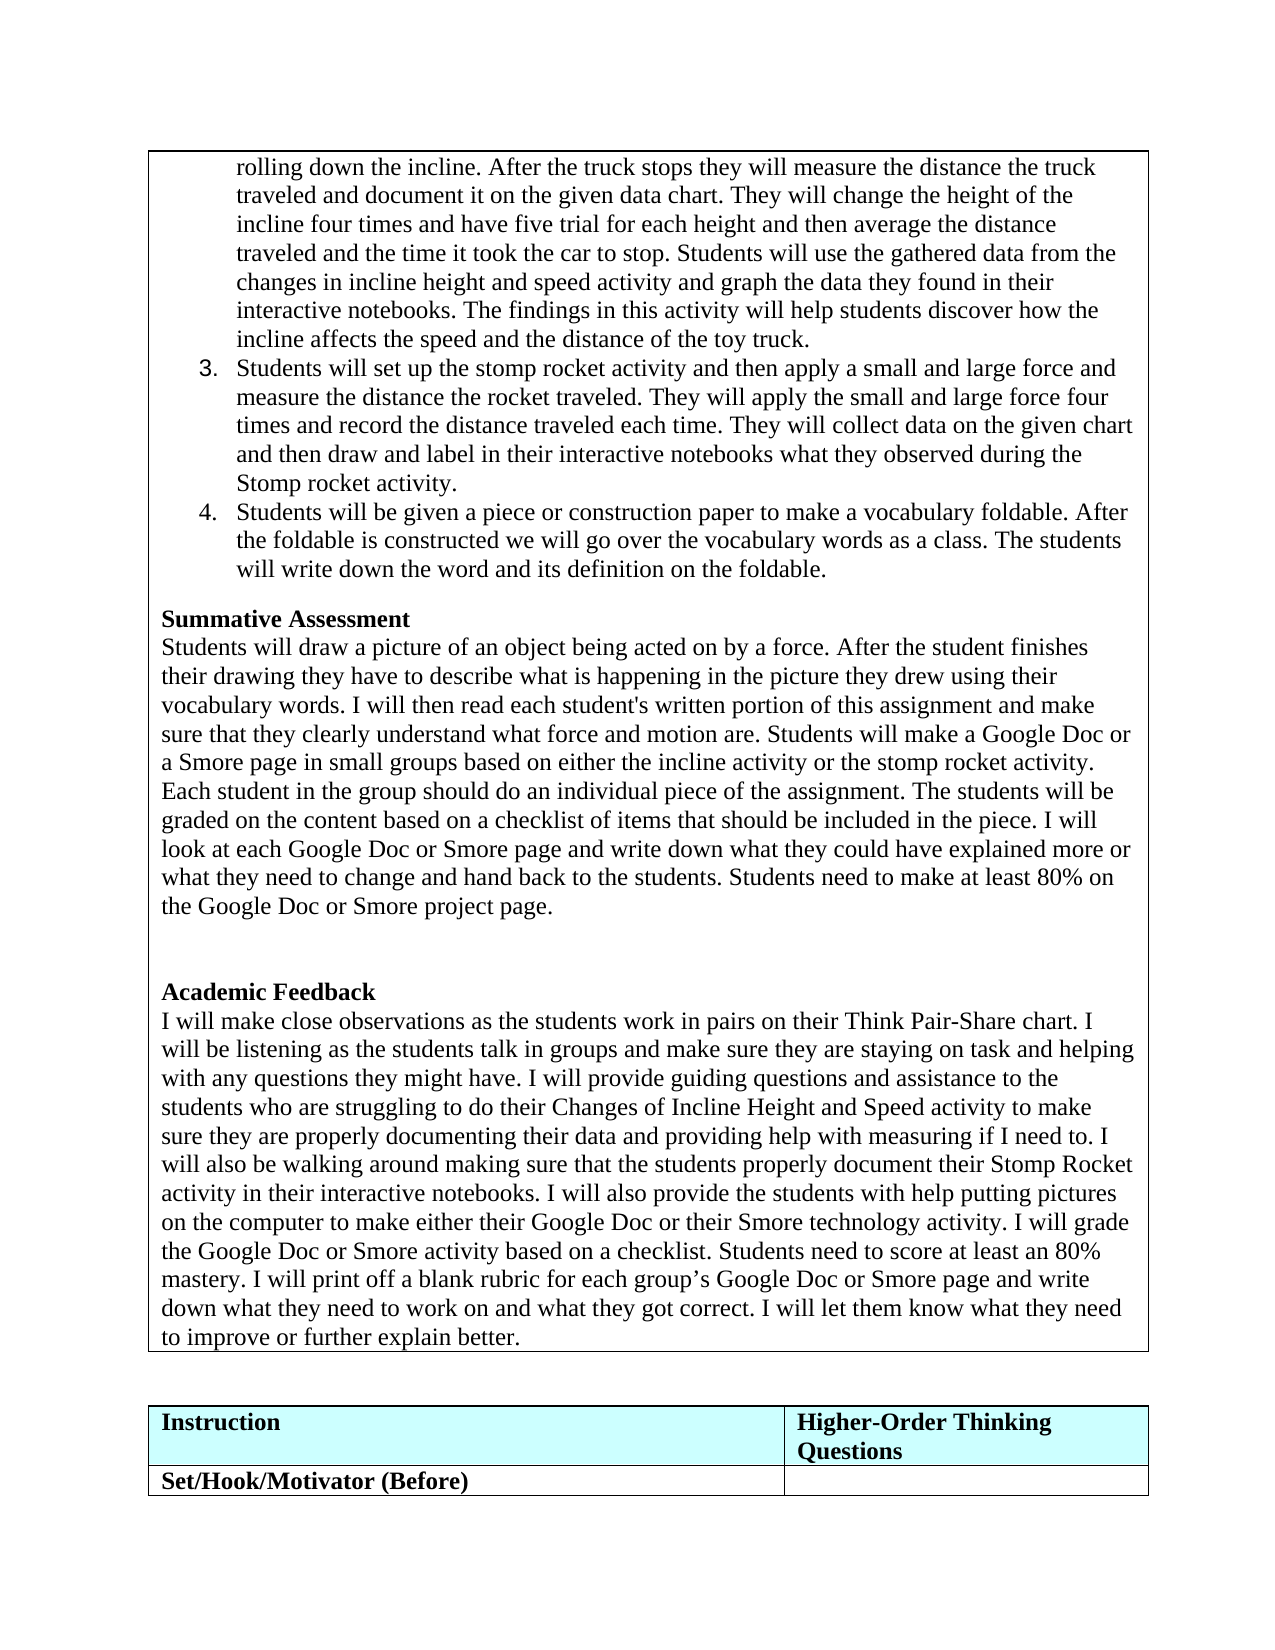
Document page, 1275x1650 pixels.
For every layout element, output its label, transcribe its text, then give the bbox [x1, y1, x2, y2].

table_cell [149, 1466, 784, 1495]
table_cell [785, 1466, 1148, 1495]
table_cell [149, 152, 1148, 1351]
table_header Higher-Order Thinking Questions [785, 1407, 1148, 1464]
table_header Instruction [149, 1407, 784, 1464]
